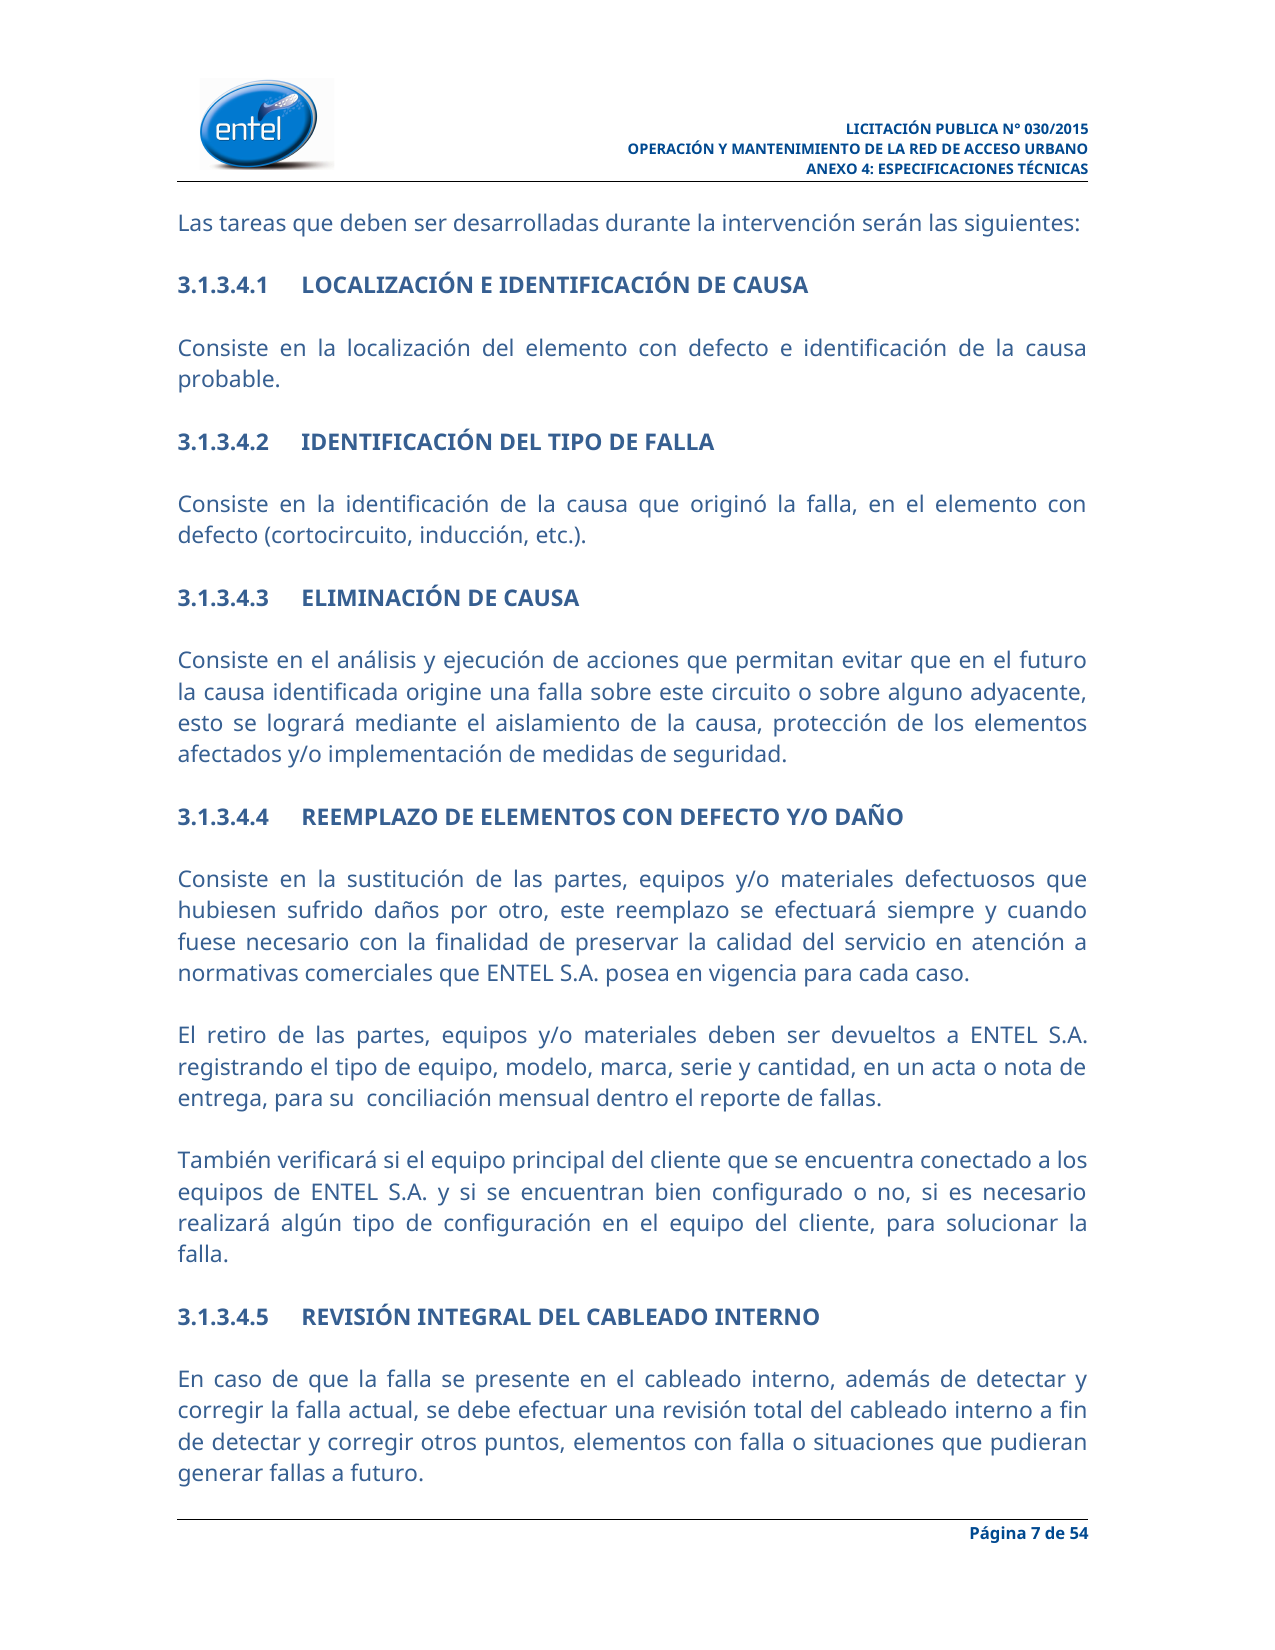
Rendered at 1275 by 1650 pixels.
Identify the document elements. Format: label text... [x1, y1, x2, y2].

subtitle LOCALIZACIÓN E IDENTIFICACIÓN DE CAUSA [177, 269, 1088, 301]
text En caso de que la falla se presente en el cableado interno, además de detectar y corregir la falla actual, se debe efectuar una revisión total del cableado interno a fin de detectar y corregir otros puntos, elementos con falla o situaciones que pudieran generar fallas a futuro. [177, 1363, 1088, 1488]
text Consiste en la identificación de la causa que originó la falla, en el elemento con defecto (cortocircuito, inducción, etc.). [177, 488, 1088, 551]
text Las tareas que deben ser desarrolladas durante la intervención serán las siguientes: [177, 207, 1088, 238]
text También verificará si el equipo principal del cliente que se encuentra conectado a los equipos de ENTEL S.A. y si se encuentran bien configurado o no, si es necesario realizará algún tipo de configuración en el equipo del cliente, para solucionar la falla. [177, 1144, 1088, 1269]
subtitle REEMPLAZO DE ELEMENTOS CON DEFECTO Y/O DAÑO [177, 801, 1088, 832]
subtitle ELIMINACIÓN DE CAUSA [177, 582, 1088, 613]
picture [199, 78, 335, 170]
subtitle REVISIÓN INTEGRAL DEL CABLEADO INTERNO [177, 1301, 1088, 1332]
text Consiste en la sustitución de las partes, equipos y/o materiales defectuosos que hubiesen sufrido daños por otro, este reemplazo se efectuará siempre y cuando fuese necesario con la finalidad de preservar la calidad del servicio en atención a normativas comerciales que ENTEL S.A. posea en vigencia para cada caso. [177, 863, 1088, 988]
subtitle IDENTIFICACIÓN DEL TIPO DE FALLA [177, 426, 1088, 457]
text Consiste en la localización del elemento con defecto e identificación de la causa probable. [177, 332, 1088, 394]
text El retiro de las partes, equipos y/o materiales deben ser devueltos a ENTEL S.A. registrando el tipo de equipo, modelo, marca, serie y cantidad, en un acta o nota de entrega, para su conciliación mensual dentro el reporte de fallas. [177, 1019, 1088, 1113]
text Consiste en el análisis y ejecución de acciones que permitan evitar que en el futuro la causa identificada origine una falla sobre este circuito o sobre alguno adyacente, esto se logrará mediante el aislamiento de la causa, protección de los elementos afectados y/o implementación de medidas de seguridad. [177, 644, 1088, 769]
